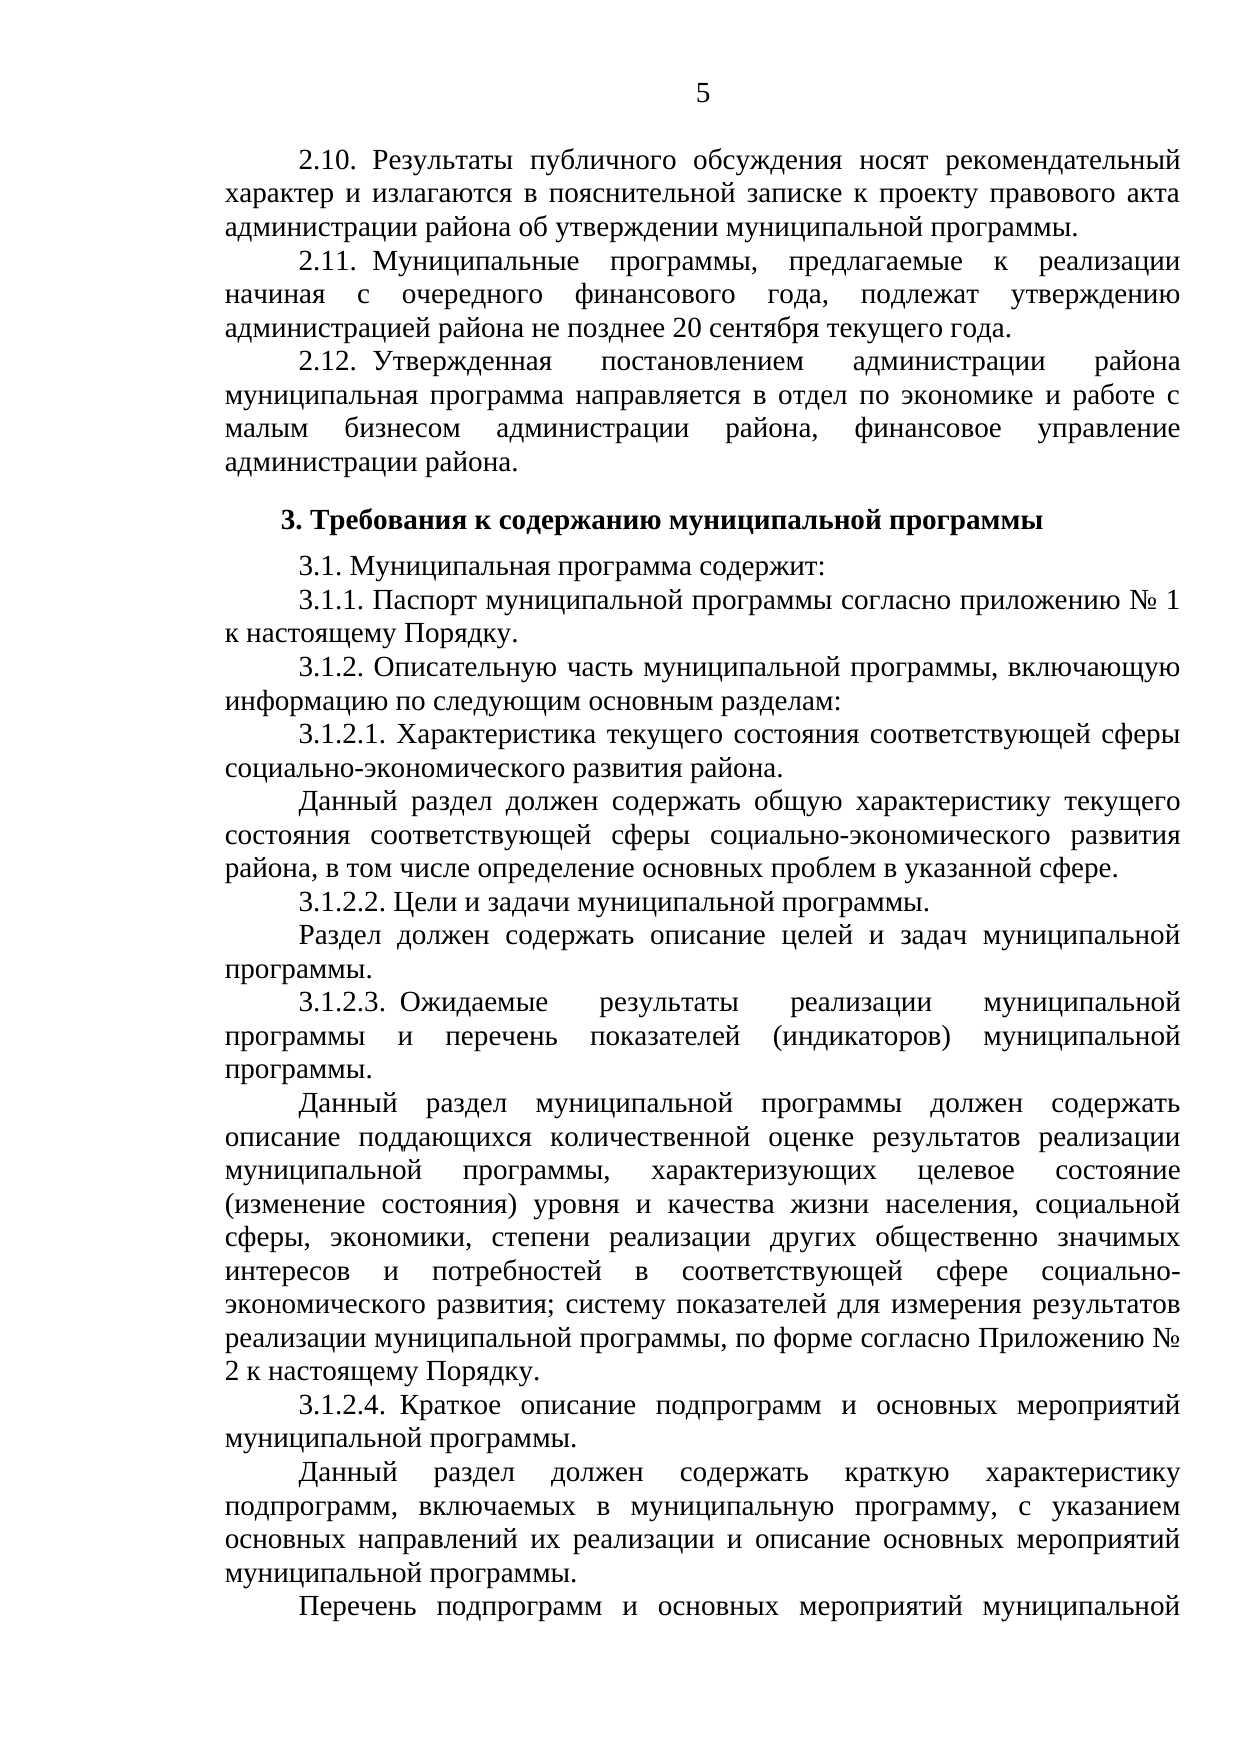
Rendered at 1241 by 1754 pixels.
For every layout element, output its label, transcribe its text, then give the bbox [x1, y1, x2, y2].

text 2.12. Утвержденная постановлением администрации района муниципальная программа направляется в отдел по экономике и работе с малым бизнесом администрации района, финансовое управление администрации района. [224, 343, 1181, 477]
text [224, 1588, 1181, 1622]
text 3.1.2. Описательную часть муниципальной программы, включающую информацию по следующим основным разделам: [224, 649, 1181, 716]
text 2.10. Результаты публичного обсуждения носят рекомендательный характер и излагаются в пояснительной записке к проекту правового акта администрации района об утверждении муниципальной программы. [224, 142, 1181, 243]
text 3.1. Муниципальная программа содержит: [224, 548, 1181, 582]
text 3.1.2.4. Краткое описание подпрограмм и основных мероприятий муниципальной программы. [224, 1387, 1181, 1454]
text 3.1.2.1. Характеристика текущего состояния соответствующей сферы социально-экономического развития района. [224, 716, 1181, 783]
text 3.1.2.3. Ожидаемые результаты реализации муниципальной программы и перечень показателей (индикаторов) муниципальной программы. [224, 984, 1181, 1085]
text Данный раздел должен содержать общую характеристику текущего состояния соответствующей сферы социально-экономического развития района, в том числе определение основных проблем в указанной сфере. [224, 783, 1181, 884]
text 3.1.1. Паспорт муниципальной программы согласно приложению № 1 к настоящему Порядку. [224, 582, 1181, 649]
text 2.11. Муниципальные программы, предлагаемые к реализации начиная с очередного финансового года, подлежат утверждению администрацией района не позднее 20 сентября текущего года. [224, 243, 1181, 343]
text 3.1.2.2. Цели и задачи муниципальной программы. [224, 884, 1181, 917]
text Данный раздел должен содержать краткую характеристику подпрограмм, включаемых в муниципальную программу, с указанием основных направлений их реализации и описание основных мероприятий муниципальной программы. [224, 1454, 1181, 1588]
text 3. Требования к содержанию муниципальной программы [224, 502, 1181, 536]
text Раздел должен содержать описание целей и задач муниципальной программы. [224, 917, 1181, 984]
text Данный раздел муниципальной программы должен содержать описание поддающихся количественной оценке результатов реализации муниципальной программы, характеризующих целевое состояние (изменение состояния) уровня и качества жизни населения, социальной сферы, экономики, степени реализации других общественно значимых интересов и потребностей в соответствующей сфере социально-экономического развития; систему показателей для измерения результатов реализации муниципальной программы, по форме согласно Приложению № 2 к настоящему Порядку. [224, 1085, 1181, 1387]
